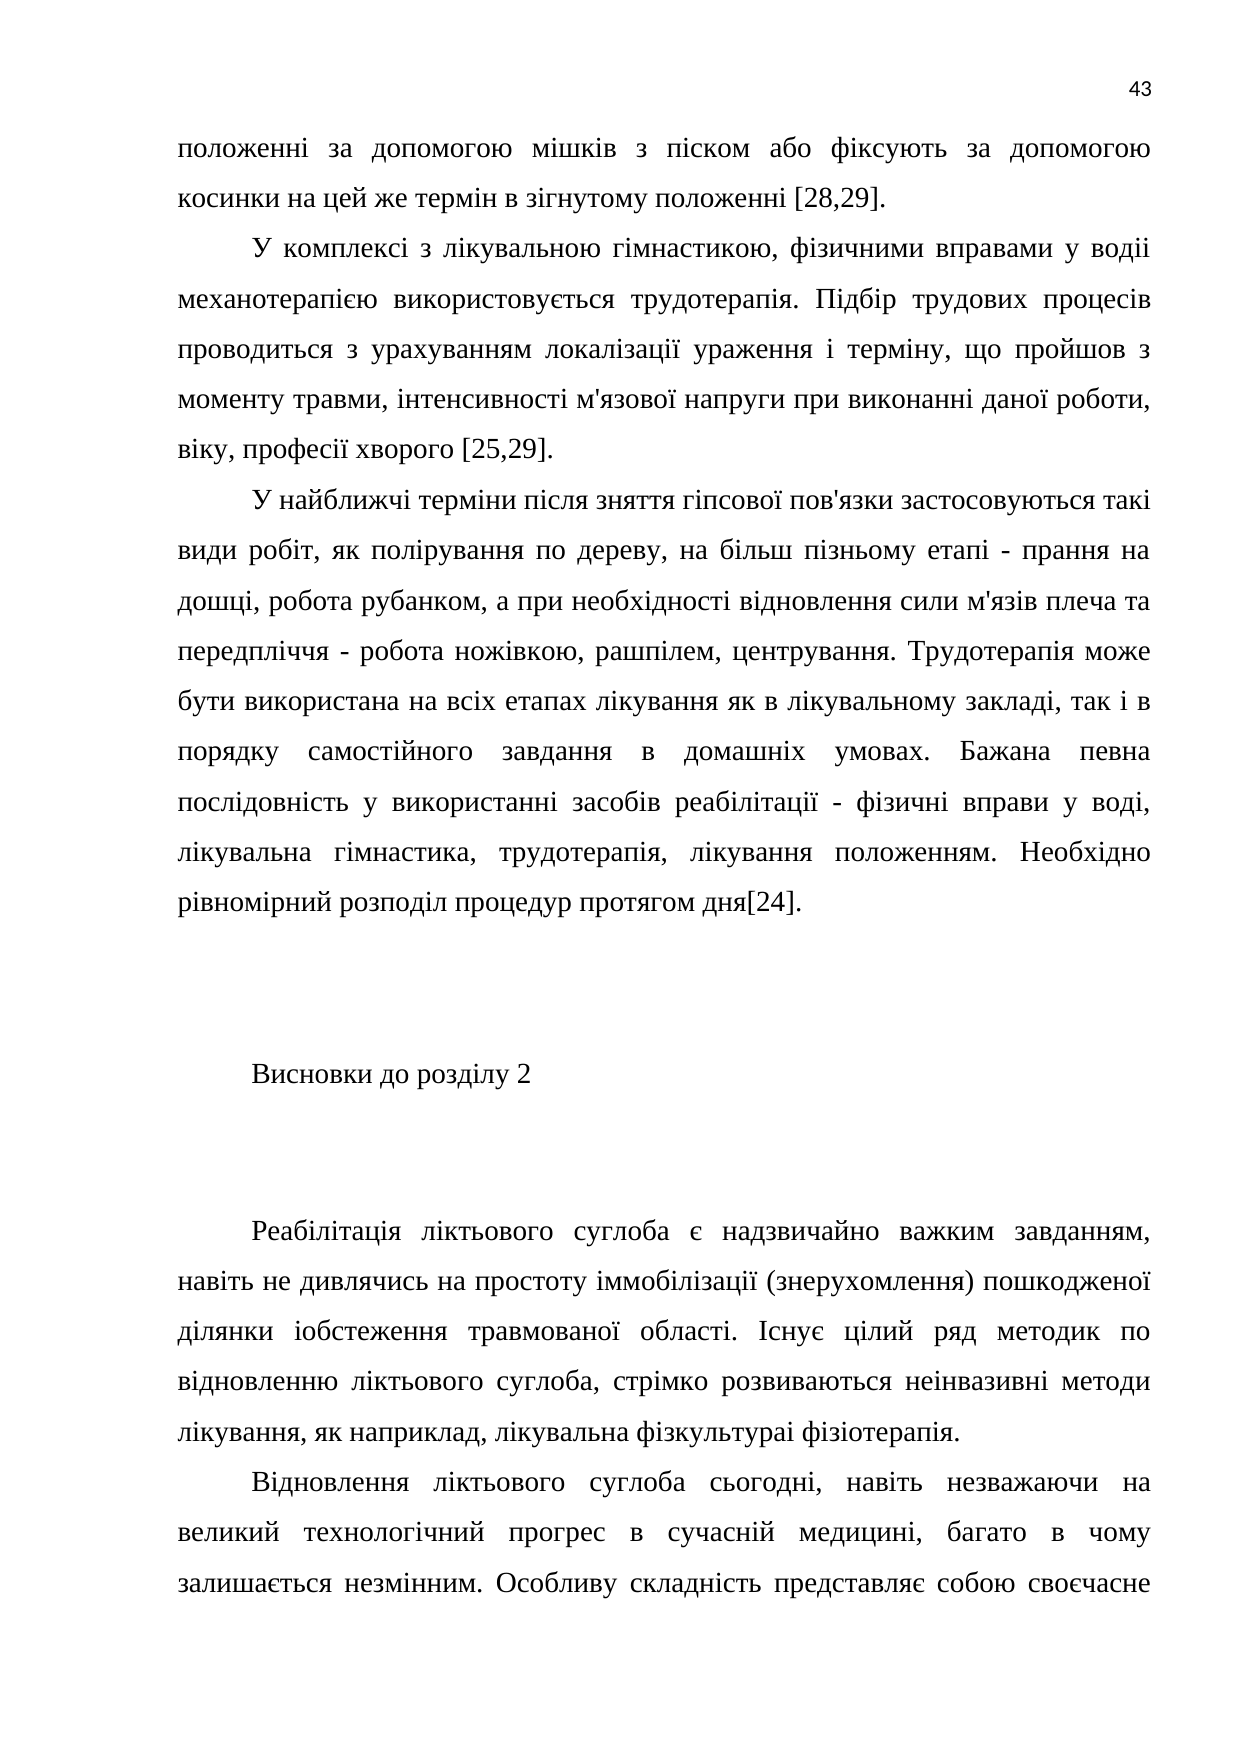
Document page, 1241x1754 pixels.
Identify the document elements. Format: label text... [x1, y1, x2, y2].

text Реабілітація ліктьового суглоба є надзвичайно важким завданням, навіть не дивлячись на простоту іммобілізації (знерухомлення) пошкодженої ділянки іобстеження травмованої області. Існує цілий ряд методик по відновленню ліктьового суглоба, стрімко розвиваються неінвазивні методи лікування, як наприклад, лікувальна фізкультураі фізіотерапія. [177, 1213, 1152, 1447]
subtitle Висновки до розділу 2 [177, 1056, 1152, 1090]
text У комплексі з лікувальною гімнастикою, фізичними вправами у водіі механотерапією використовується трудотерапія. Підбір трудових процесів проводиться з урахуванням локалізації ураження і терміну, що пройшов з моменту травми, інтенсивності м'язової напруги при виконанні даної роботи, віку, професії хворого [25,29]. [177, 230, 1152, 465]
text У найближчі терміни після зняття гіпсової пов'язки застосовуються такі види робіт, як полірування по дереву, на більш пізньому етапі - прання на дошці, робота рубанком, а при необхідності відновлення сили м'язів плеча та передпліччя - робота ножівкою, рашпілем, центрування. Трудотерапія може бути використана на всіх етапах лікування як в лікувальному закладі, так і в порядку самостійного завдання в домашніх умовах. Бажана певна послідовність у використанні засобів реабілітації - фізичні вправи у воді, лікувальна гімнастика, трудотерапія, лікування положенням. Необхідно рівномірний розподіл процедур протягом дня[24]. [177, 482, 1152, 918]
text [177, 1464, 1152, 1598]
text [177, 130, 1152, 214]
